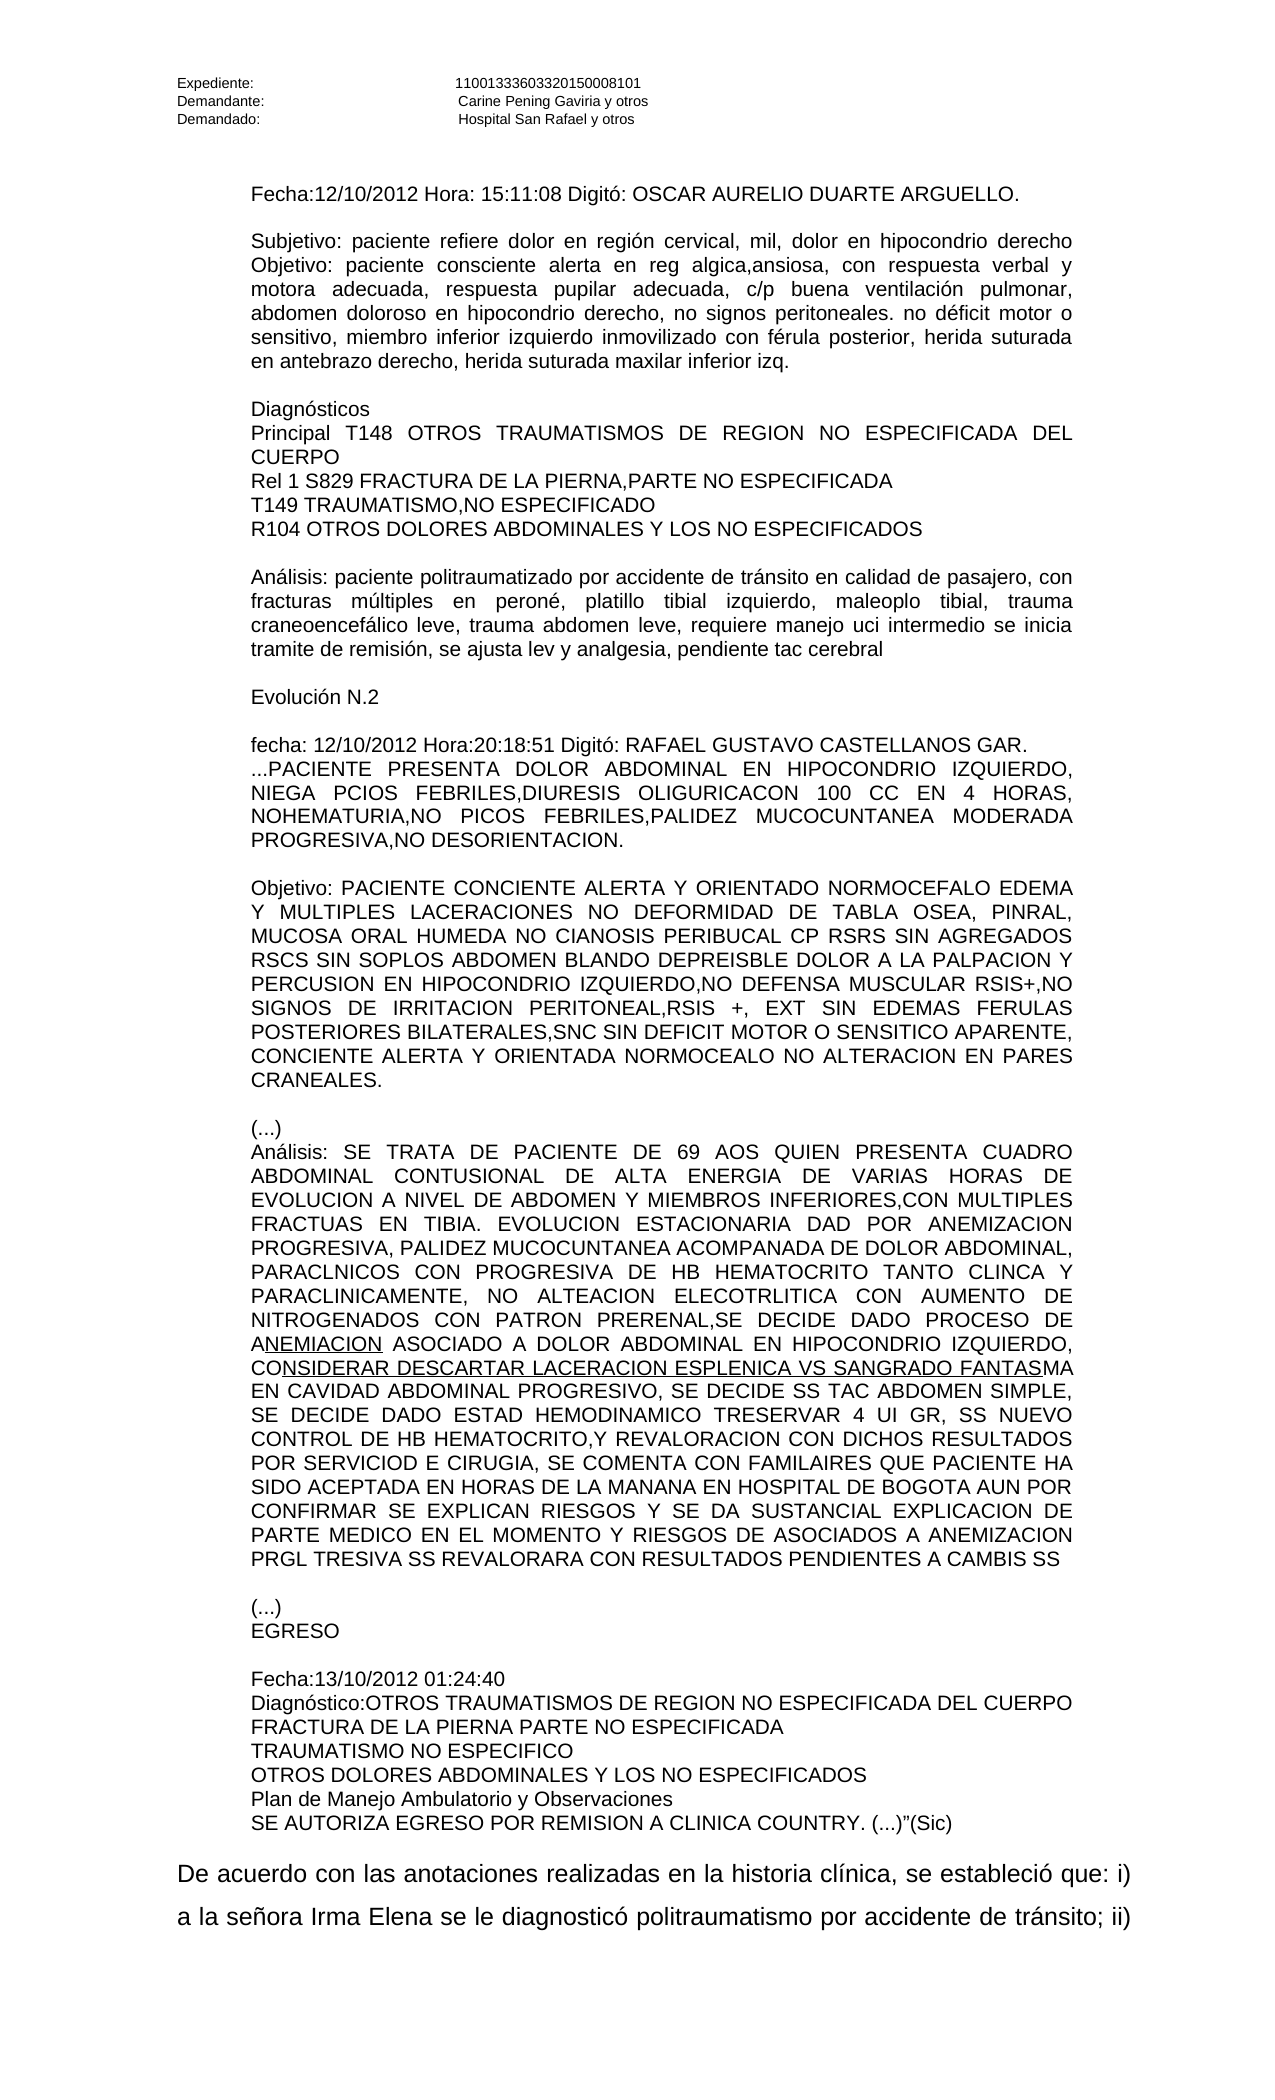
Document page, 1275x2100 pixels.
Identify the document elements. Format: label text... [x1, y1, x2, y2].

text Rel 1 S829 FRACTURA DE LA PIERNA,PARTE NO ESPECIFICADA [251, 469, 1073, 493]
text Evolución N.2 [251, 684, 1073, 708]
text OTROS DOLORES ABDOMINALES Y LOS NO ESPECIFICADOS [251, 1763, 1073, 1787]
text Diagnósticos [251, 397, 1073, 421]
text Fecha:13/10/2012 01:24:40 [251, 1667, 1073, 1691]
text Subjetivo: paciente refiere dolor en región cervical, mil, dolor en hipocondrio derecho Objetivo: paciente consciente alerta en reg algica,ansiosa, con respuesta verbal y motora adecuada, respuesta pupilar adecuada, c/p buena ventilación pulmonar, abdomen doloroso en hipocondrio derecho, no signos peritoneales. no déficit motor o sensitivo, miembro inferior izquierdo inmovilizado con férula posterior, herida suturada en antebrazo derecho, herida suturada maxilar inferior izq. [251, 229, 1073, 373]
text SE AUTORIZA EGRESO POR REMISION A CLINICA COUNTRY. (...)”(Sic) [251, 1811, 1073, 1834]
text Diagnóstico:OTROS TRAUMATISMOS DE REGION NO ESPECIFICADA DEL CUERPO FRACTURA DE LA PIERNA PARTE NO ESPECIFICADA [251, 1691, 1073, 1739]
text (...) [251, 1116, 1073, 1140]
text EGRESO [251, 1619, 1073, 1643]
text Plan de Manejo Ambulatorio y Observaciones [251, 1787, 1073, 1811]
text TRAUMATISMO NO ESPECIFICO [251, 1739, 1073, 1763]
text Fecha:12/10/2012 Hora: 15:11:08 Digitó: OSCAR AURELIO DUARTE ARGUELLO. [251, 181, 1073, 205]
text (...) [251, 1595, 1073, 1619]
text Análisis: paciente politraumatizado por accidente de tránsito en calidad de pasajero, con fracturas múltiples en peroné, platillo tibial izquierdo, maleoplo tibial, trauma craneoencefálico leve, trauma abdomen leve, requiere manejo uci intermedio se inicia tramite de remisión, se ajusta lev y analgesia, pendiente tac cerebral [251, 565, 1073, 661]
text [177, 1858, 1133, 1930]
text Objetivo: PACIENTE CONCIENTE ALERTA Y ORIENTADO NORMOCEFALO EDEMA Y MULTIPLES LACERACIONES NO DEFORMIDAD DE TABLA OSEA, PINRAL, MUCOSA ORAL HUMEDA NO CIANOSIS PERIBUCAL CP RSRS SIN AGREGADOS RSCS SIN SOPLOS ABDOMEN BLANDO DEPREISBLE DOLOR A LA PALPACION Y PERCUSION EN HIPOCONDRIO IZQUIERDO,NO DEFENSA MUSCULAR RSIS+,NO SIGNOS DE IRRITACION PERITONEAL,RSIS +, EXT SIN EDEMAS FERULAS POSTERIORES BILATERALES,SNC SIN DEFICIT MOTOR O SENSITICO APARENTE, CONCIENTE ALERTA Y ORIENTADA NORMOCEALO NO ALTERACION EN PARES CRANEALES. [251, 876, 1073, 1092]
text T149 TRAUMATISMO,NO ESPECIFICADO [251, 493, 1073, 517]
text R104 OTROS DOLORES ABDOMINALES Y LOS NO ESPECIFICADOS [251, 517, 1073, 541]
text Análisis: SE TRATA DE PACIENTE DE 69 AOS QUIEN PRESENTA CUADRO ABDOMINAL CONTUSIONAL DE ALTA ENERGIA DE VARIAS HORAS DE EVOLUCION A NIVEL DE ABDOMEN Y MIEMBROS INFERIORES,CON MULTIPLES FRACTUAS EN TIBIA. EVOLUCION ESTACIONARIA DAD POR ANEMIZACION PROGRESIVA, PALIDEZ MUCOCUNTANEA ACOMPANADA DE DOLOR ABDOMINAL, PARACLNICOS CON PROGRESIVA DE HB HEMATOCRITO TANTO CLINCA Y PARACLINICAMENTE, NO ALTEACION ELECOTRLITICA CON AUMENTO DE NITROGENADOS CON PATRON PRERENAL,SE DECIDE DADO PROCESO DE ANEMIACION ASOCIADO A DOLOR ABDOMINAL EN HIPOCONDRIO IZQUIERDO, CONSIDERAR DESCARTAR LACERACION ESPLENICA VS SANGRADO FANTASMA EN CAVIDAD ABDOMINAL PROGRESIVO, SE DECIDE SS TAC ABDOMEN SIMPLE, SE DECIDE DADO ESTAD HEMODINAMICO TRESERVAR 4 UI GR, SS NUEVO CONTROL DE HB HEMATOCRITO,Y REVALORACION CON DICHOS RESULTADOS POR SERVICIOD E CIRUGIA, SE COMENTA CON FAMILAIRES QUE PACIENTE HA SIDO ACEPTADA EN HORAS DE LA MANANA EN HOSPITAL DE BOGOTA AUN POR CONFIRMAR SE EXPLICAN RIESGOS Y SE DA SUSTANCIAL EXPLICACION DE PARTE MEDICO EN EL MOMENTO Y RIESGOS DE ASOCIADOS A ANEMIZACION PRGL TRESIVA SS REVALORARA CON RESULTADOS PENDIENTES A CAMBIS SS [251, 1140, 1073, 1571]
text ...PACIENTE PRESENTA DOLOR ABDOMINAL EN HIPOCONDRIO IZQUIERDO, NIEGA PCIOS FEBRILES,DIURESIS OLIGURICACON 100 CC EN 4 HORAS, NOHEMATURIA,NO PICOS FEBRILES,PALIDEZ MUCOCUNTANEA MODERADA PROGRESIVA,NO DESORIENTACION. [251, 756, 1073, 852]
text Principal T148 OTROS TRAUMATISMOS DE REGION NO ESPECIFICADA DEL CUERPO [251, 421, 1073, 469]
text fecha: 12/10/2012 Hora:20:18:51 Digitó: RAFAEL GUSTAVO CASTELLANOS GAR. [251, 732, 1073, 756]
